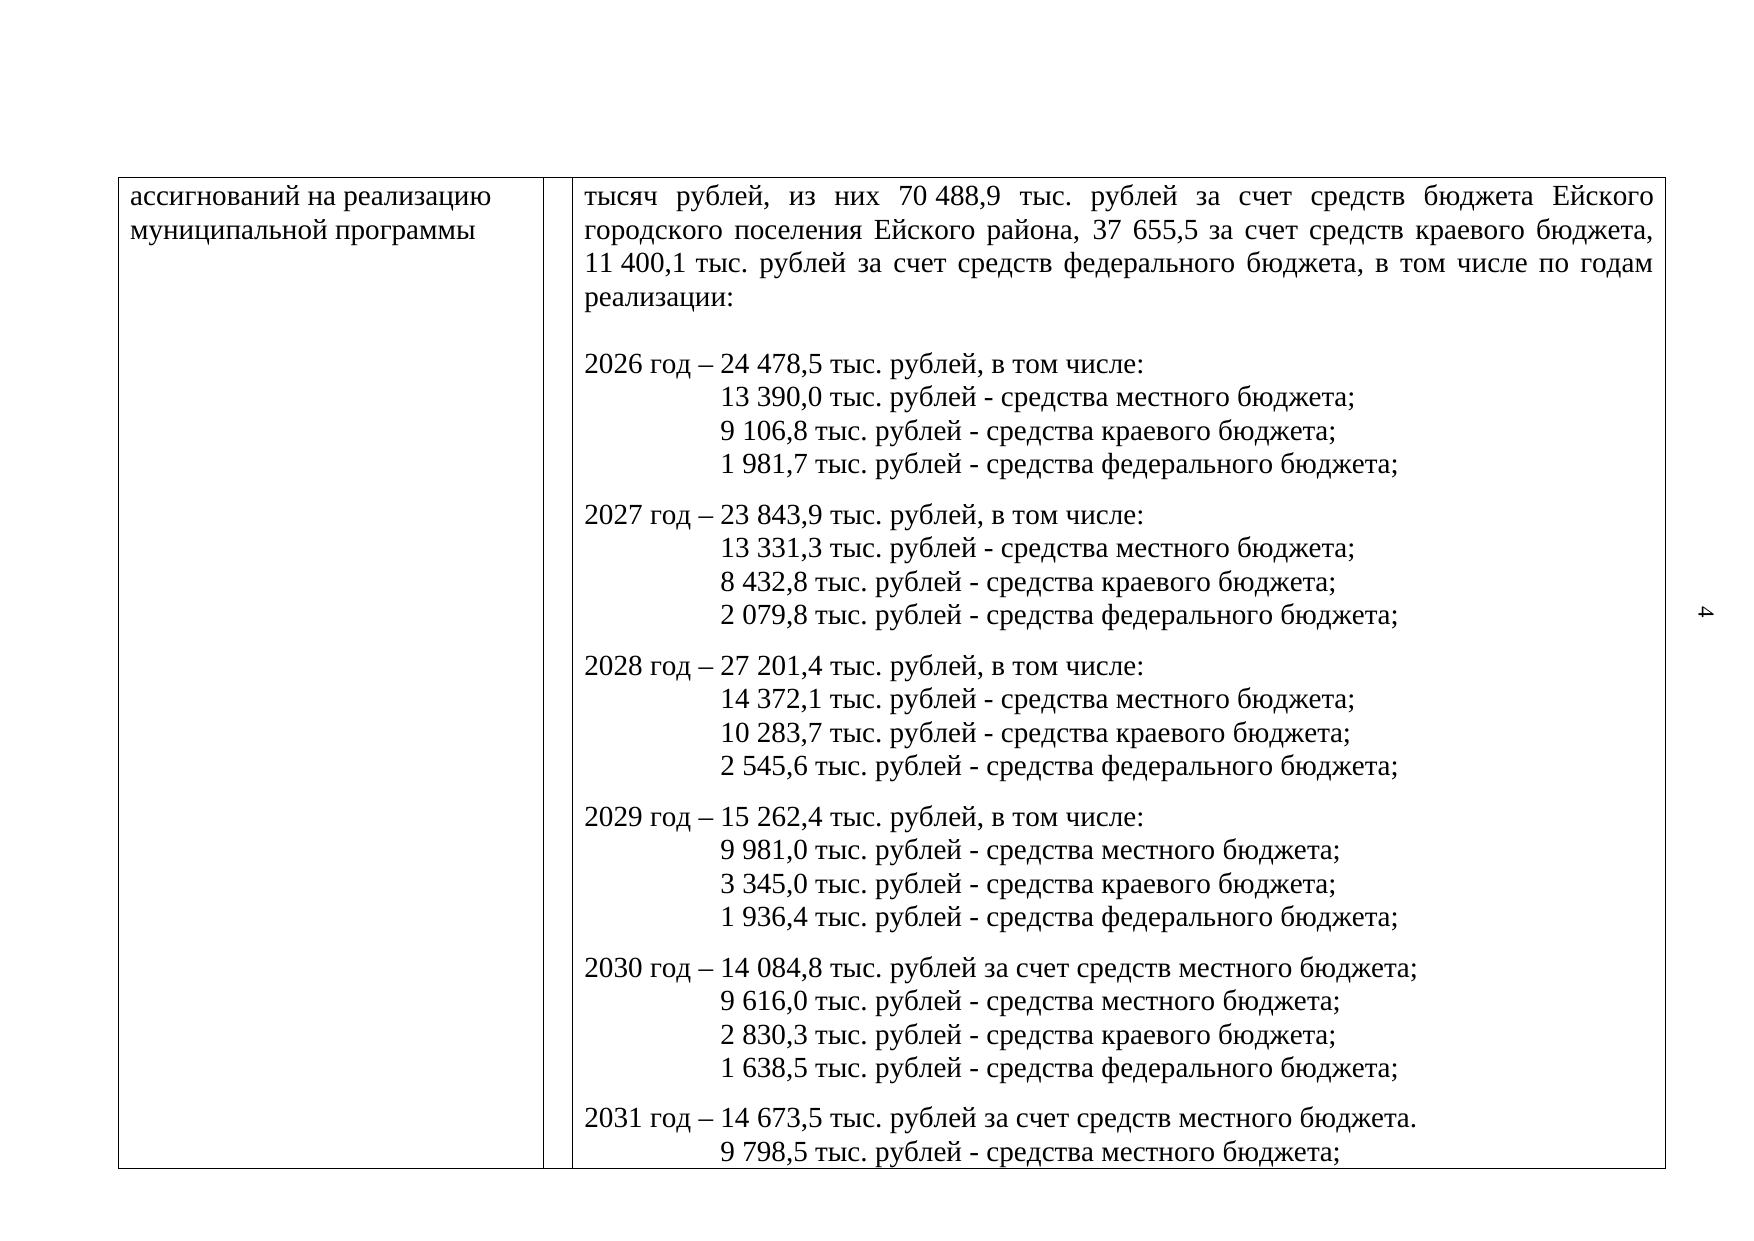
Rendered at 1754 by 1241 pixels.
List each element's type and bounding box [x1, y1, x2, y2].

table_cell [119, 178, 543, 1168]
table_cell [573, 178, 1665, 1168]
table_cell [544, 178, 572, 1168]
